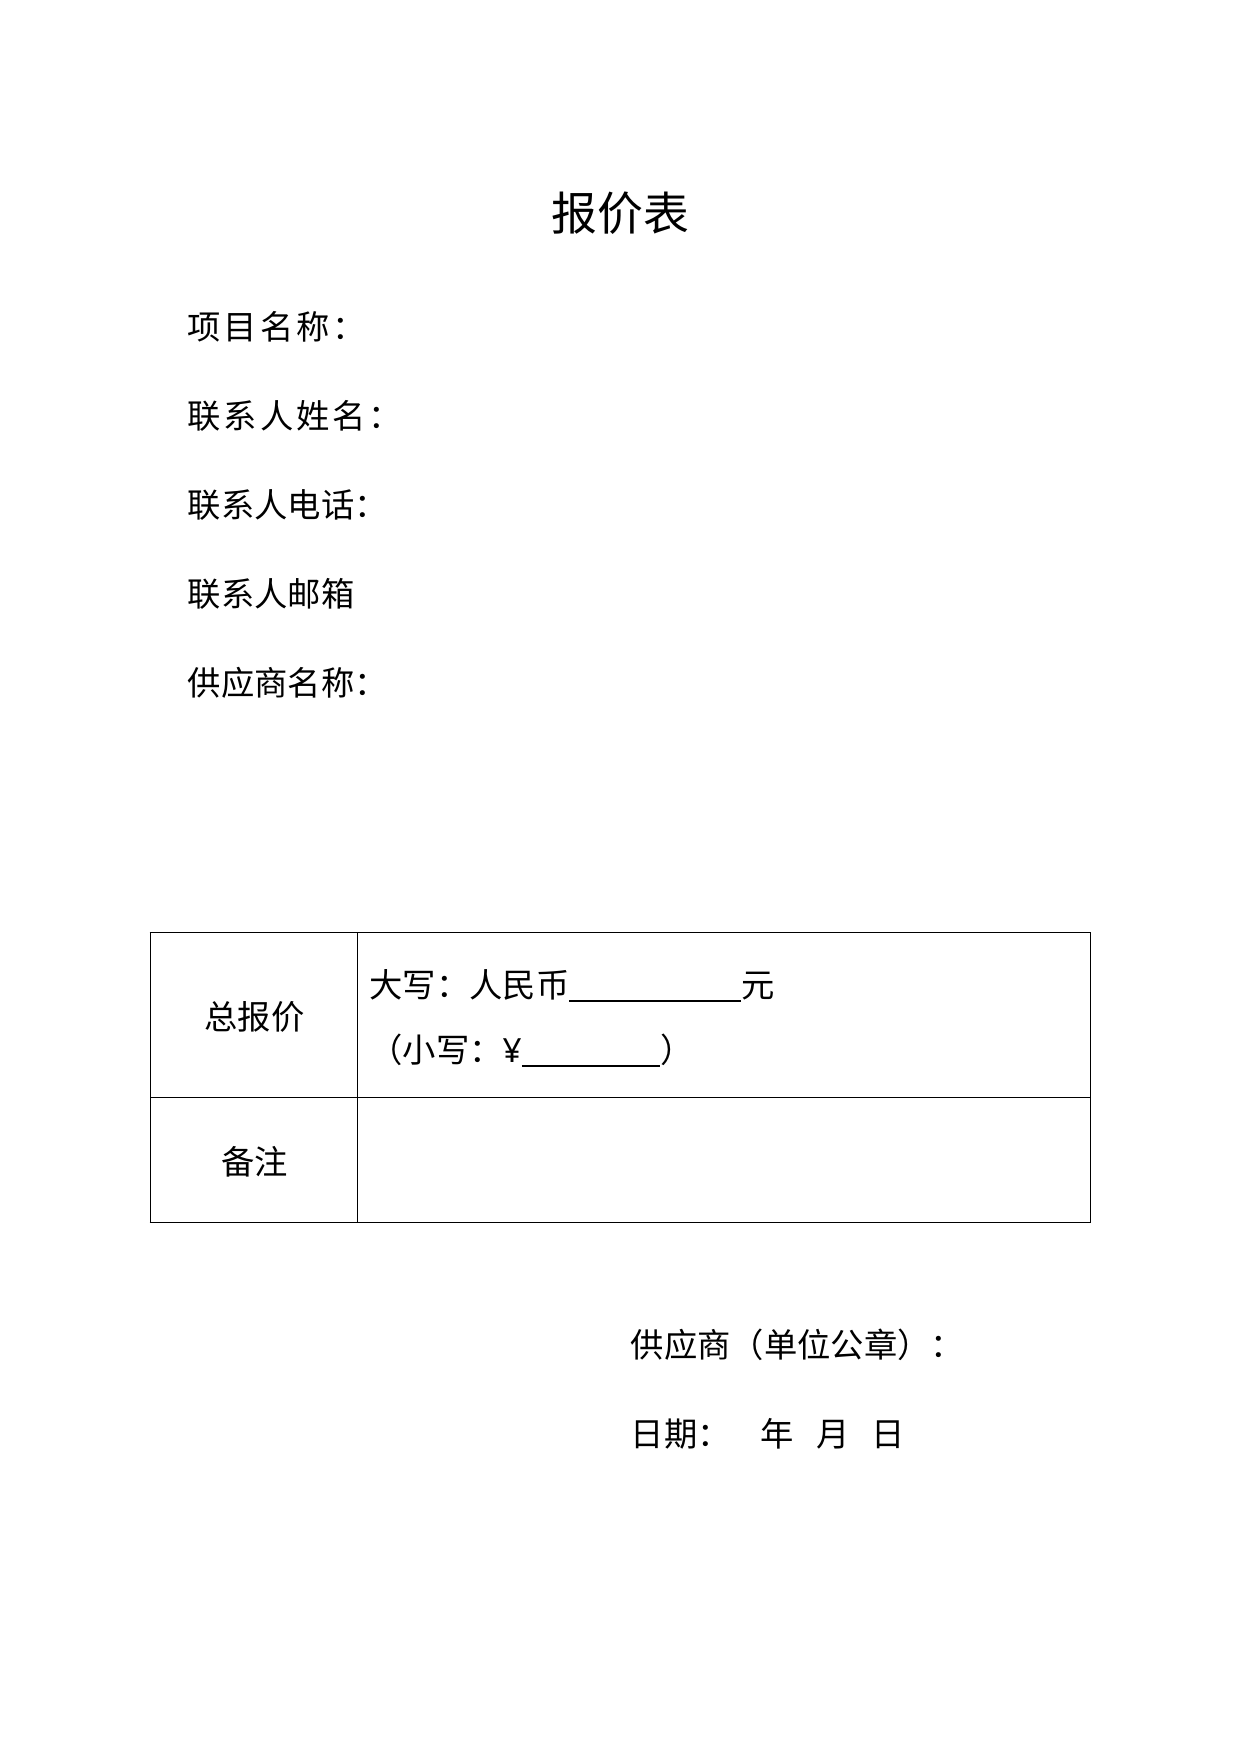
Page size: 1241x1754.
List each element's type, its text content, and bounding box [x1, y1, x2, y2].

text 报价表 [187, 162, 1053, 259]
text 项目名称： [187, 293, 1053, 358]
text 联系人邮箱 [187, 560, 1053, 625]
table_header 大写：人民币 元 （小写：¥ ） [358, 933, 1090, 1097]
text 供应商名称： [187, 649, 1053, 714]
table_cell 备注 [151, 1098, 357, 1222]
text 联系人姓名： [187, 382, 1053, 447]
text 供应商（单位公章）： [631, 1311, 1053, 1376]
table_cell [358, 1098, 1090, 1222]
text 联系人电话： [187, 471, 1053, 536]
text 日期： 年 月 日 [631, 1400, 1053, 1465]
table_header 总报价 [151, 933, 357, 1097]
